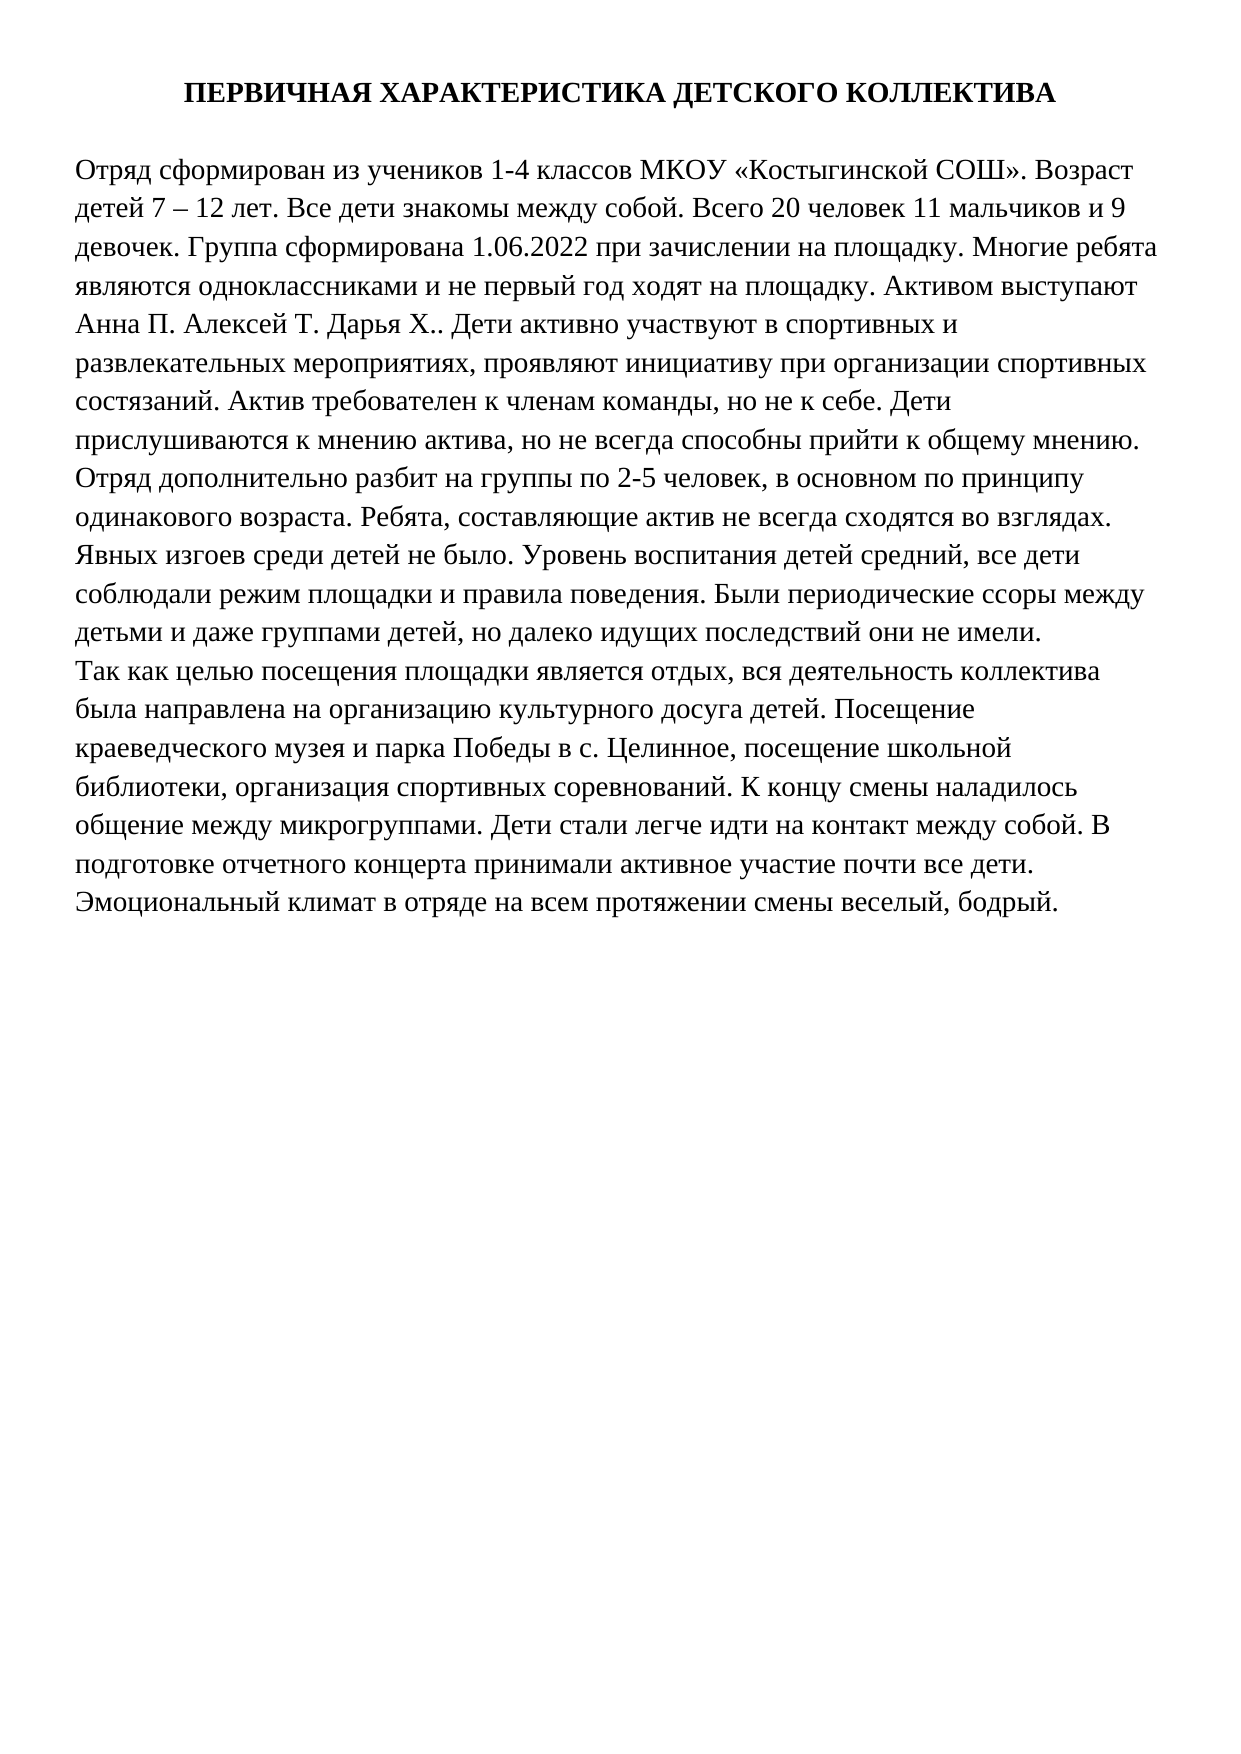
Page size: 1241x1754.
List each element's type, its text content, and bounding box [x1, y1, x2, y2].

text Отряд сформирован из учеников 1-4 классов МКОУ «Костыгинской СОШ». Возраст детей 7 – 12 лет. Все дети знакомы между собой. Всего 20 человек 11 мальчиков и 9 девочек. Группа сформирована 1.06.2022 при зачислении на площадку. Многие ребята являются одноклассниками и не первый год ходят на площадку. Активом выступают Анна П. Алексей Т. Дарья Х.. Дети активно участвуют в спортивных и развлекательных мероприятиях, проявляют инициативу при организации спортивных состязаний. Актив требователен к членам команды, но не к себе. Дети прислушиваются к мнению актива, но не всегда способны прийти к общему мнению. Отряд дополнительно разбит на группы по 2-5 человек, в основном по принципу одинакового возраста. Ребята, составляющие актив не всегда сходятся во взглядах. Явных изгоев среди детей не было. Уровень воспитания детей средний, все дети соблюдали режим площадки и правила поведения. Были периодические ссоры между детьми и даже группами детей, но далеко идущих последствий они не имели. [75, 152, 1165, 648]
text ПЕРВИЧНАЯ ХАРАКТЕРИСТИКА ДЕТСКОГО КОЛЛЕКТИВА [75, 75, 1165, 108]
text Так как целью посещения площадки является отдых, вся деятельность коллектива была направлена на организацию культурного досуга детей. Посещение краеведческого музея и парка Победы в с. Целинное, посещение школьной библиотеки, организация спортивных соревнований. К концу смены наладилось общение между микрогруппами. Дети стали легче идти на контакт между собой. В подготовке отчетного концерта принимали активное участие почти все дети. Эмоциональный климат в отряде на всем протяжении смены веселый, бодрый. [75, 653, 1165, 918]
